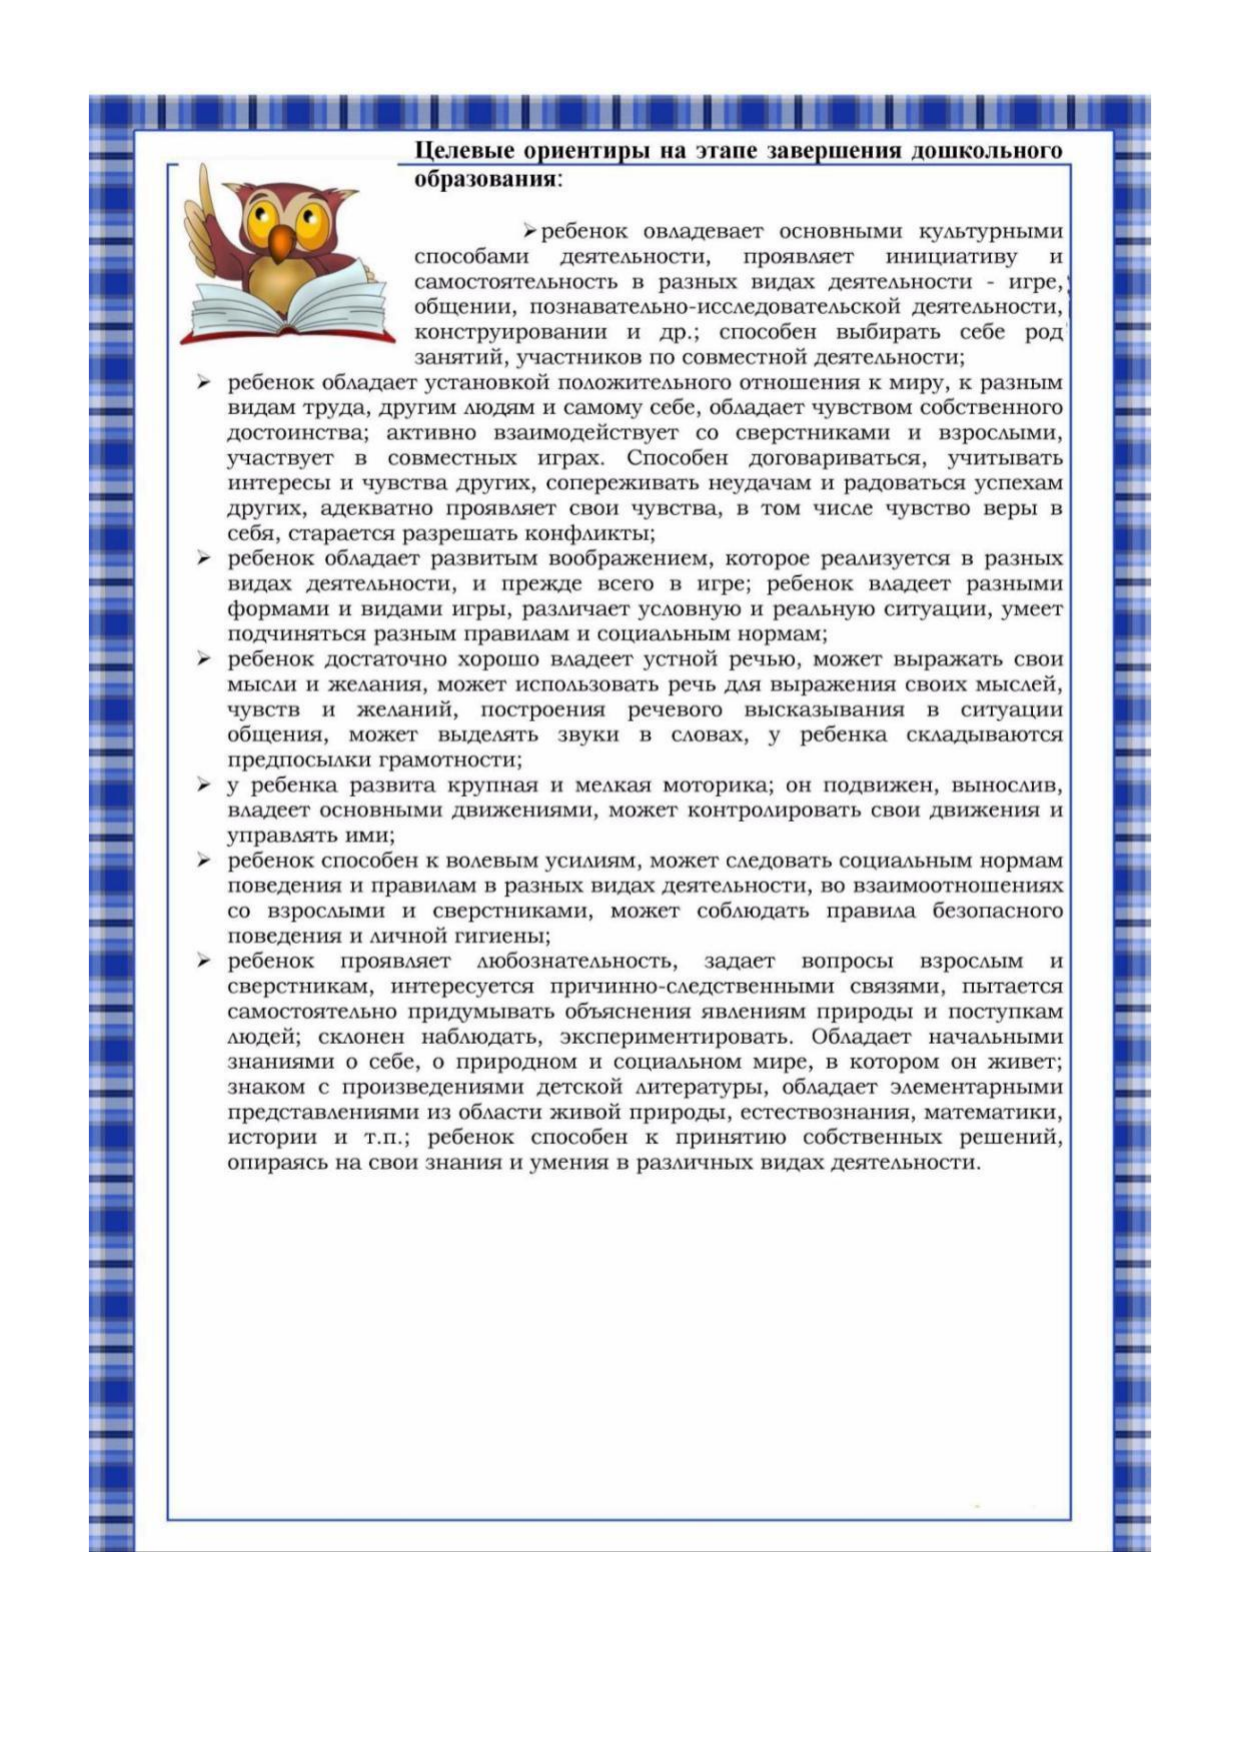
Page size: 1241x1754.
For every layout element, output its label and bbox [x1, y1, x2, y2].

picture [88, 88, 1152, 1552]
